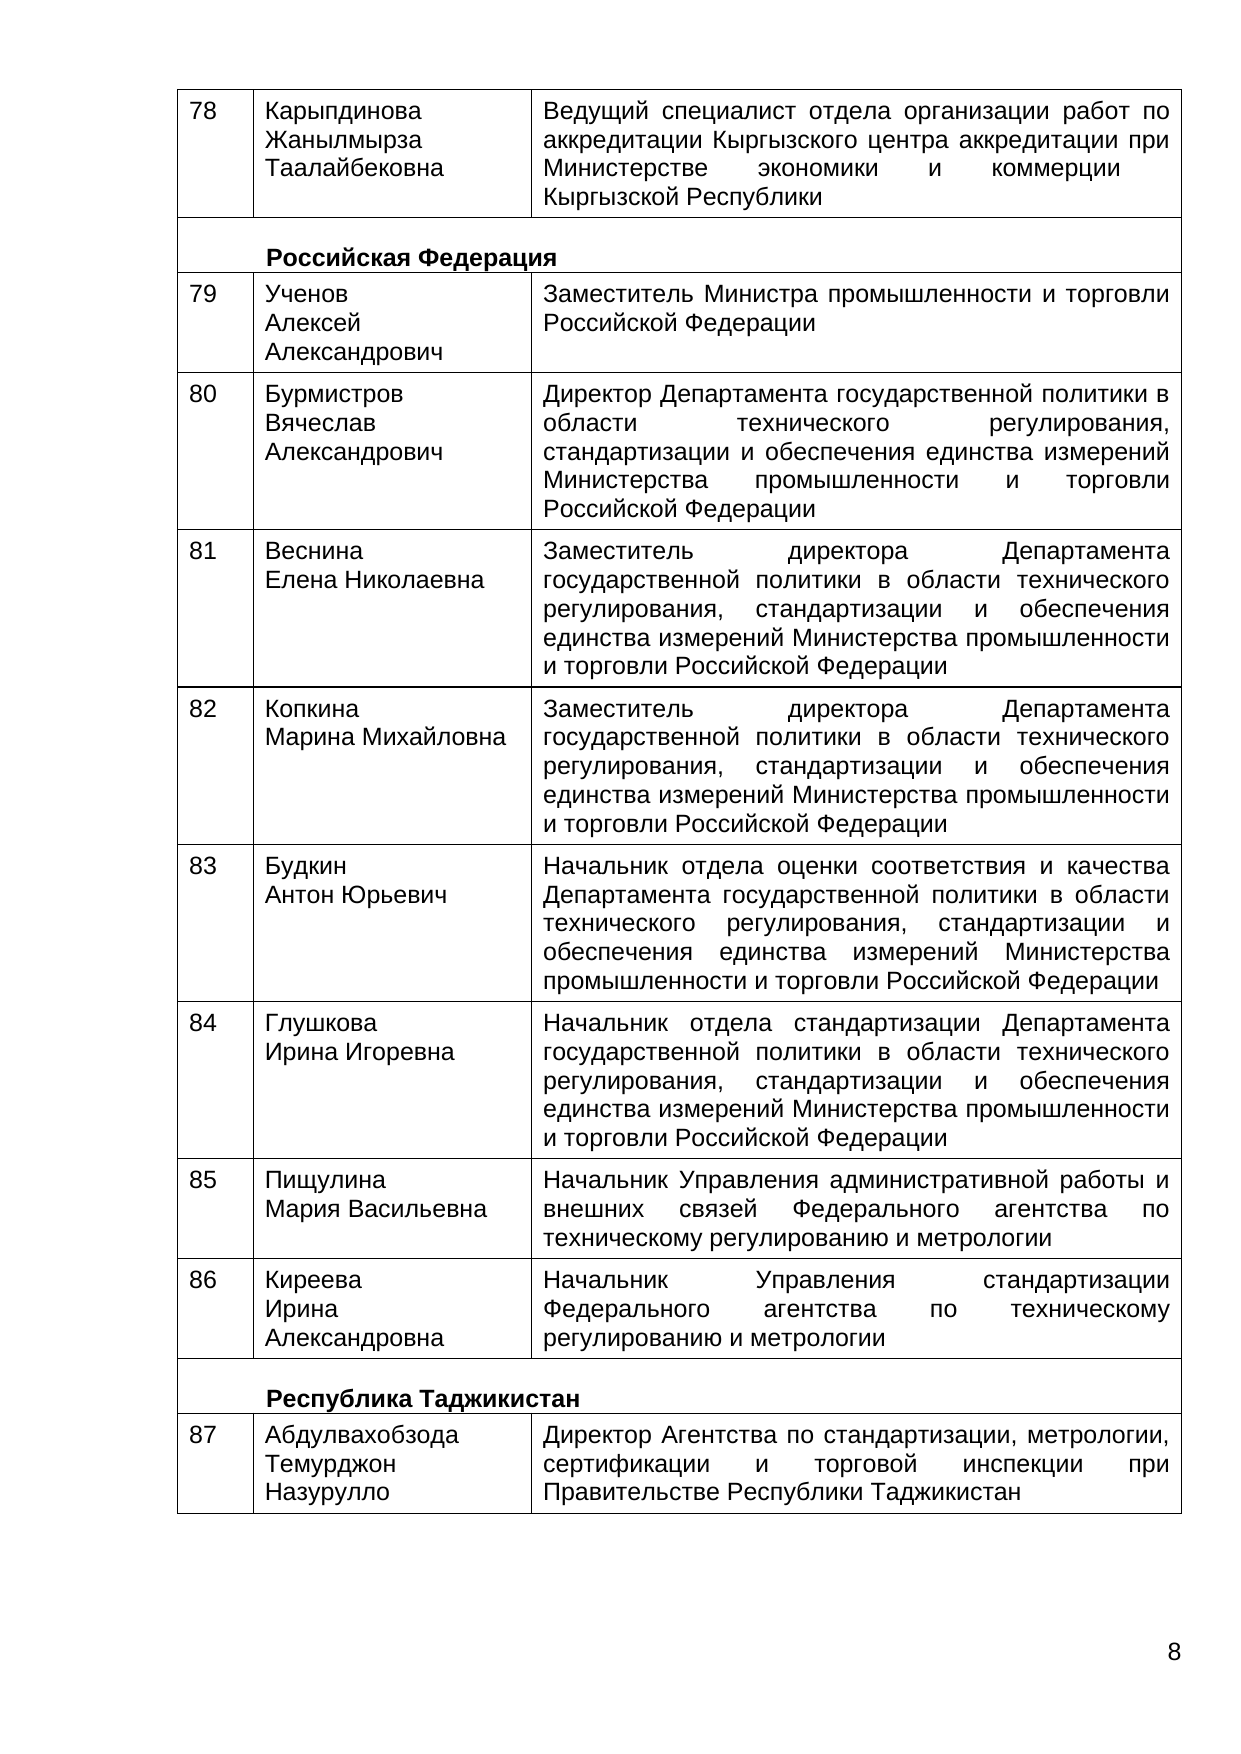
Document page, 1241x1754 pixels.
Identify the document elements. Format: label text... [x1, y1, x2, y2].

table_cell Копкина Марина Михайловна [254, 688, 531, 844]
table_cell [178, 373, 253, 529]
table_cell [178, 90, 253, 217]
table_cell Заместитель директора Департамента государственной политики в области технического регулирования, стандартизации и обеспечения единства измерений Министерства промышленности и торговли Российской Федерации [532, 688, 1181, 844]
table_cell [178, 845, 253, 1001]
table_cell Директор Агентства по стандартизации, метрологии, сертификации и торговой инспекции при Правительстве Республики Таджикистан [532, 1414, 1181, 1512]
table_cell [178, 1159, 253, 1258]
table_cell [178, 530, 253, 686]
table_cell Начальник Управления административной работы и внешних связей Федерального агентства по техническому регулированию и метрологии [532, 1159, 1181, 1258]
table_cell [178, 1414, 253, 1512]
table_cell Заместитель директора Департамента государственной политики в области технического регулирования, стандартизации и обеспечения единства измерений Министерства промышленности и торговли Российской Федерации [532, 530, 1181, 686]
table_cell Глушкова Ирина Игоревна [254, 1002, 531, 1158]
table_cell Республика Таджикистан [178, 1359, 1181, 1413]
table_cell Карыпдинова Жанылмырза Таалайбековна [254, 90, 531, 217]
table_cell Бурмистров Вячеслав Александрович [254, 373, 531, 529]
table_cell Ведущий специалист отдела организации работ по аккредитации Кыргызского центра аккредитации при Министерстве экономики и коммерции Кыргызской Республики [532, 90, 1181, 217]
table_cell Начальник Управления стандартизации Федерального агентства по техническому регулированию и метрологии [532, 1259, 1181, 1358]
table_cell [178, 273, 253, 372]
table_cell Ученов Алексей Александрович [254, 273, 531, 372]
table_cell Абдулвахобзода Темурджон Назурулло [254, 1414, 531, 1512]
table_cell Веснина Елена Николаевна [254, 530, 531, 686]
table_cell Начальник отдела оценки соответствия и качества Департамента государственной политики в области технического регулирования, стандартизации и обеспечения единства измерений Министерства промышленности и торговли Российской Федерации [532, 845, 1181, 1001]
table_cell [178, 1259, 253, 1358]
table_cell Российская Федерация [178, 218, 1181, 272]
table_cell Директор Департамента государственной политики в области технического регулирования, стандартизации и обеспечения единства измерений Министерства промышленности и торговли Российской Федерации [532, 373, 1181, 529]
table_cell Начальник отдела стандартизации Департамента государственной политики в области технического регулирования, стандартизации и обеспечения единства измерений Министерства промышленности и торговли Российской Федерации [532, 1002, 1181, 1158]
table_cell [178, 1002, 253, 1158]
table_cell [178, 688, 253, 844]
table_cell Заместитель Министра промышленности и торговли Российской Федерации [532, 273, 1181, 372]
table_cell Будкин Антон Юрьевич [254, 845, 531, 1001]
table_cell Пищулина Мария Васильевна [254, 1159, 531, 1258]
table_cell Киреева Ирина Александровна [254, 1259, 531, 1358]
